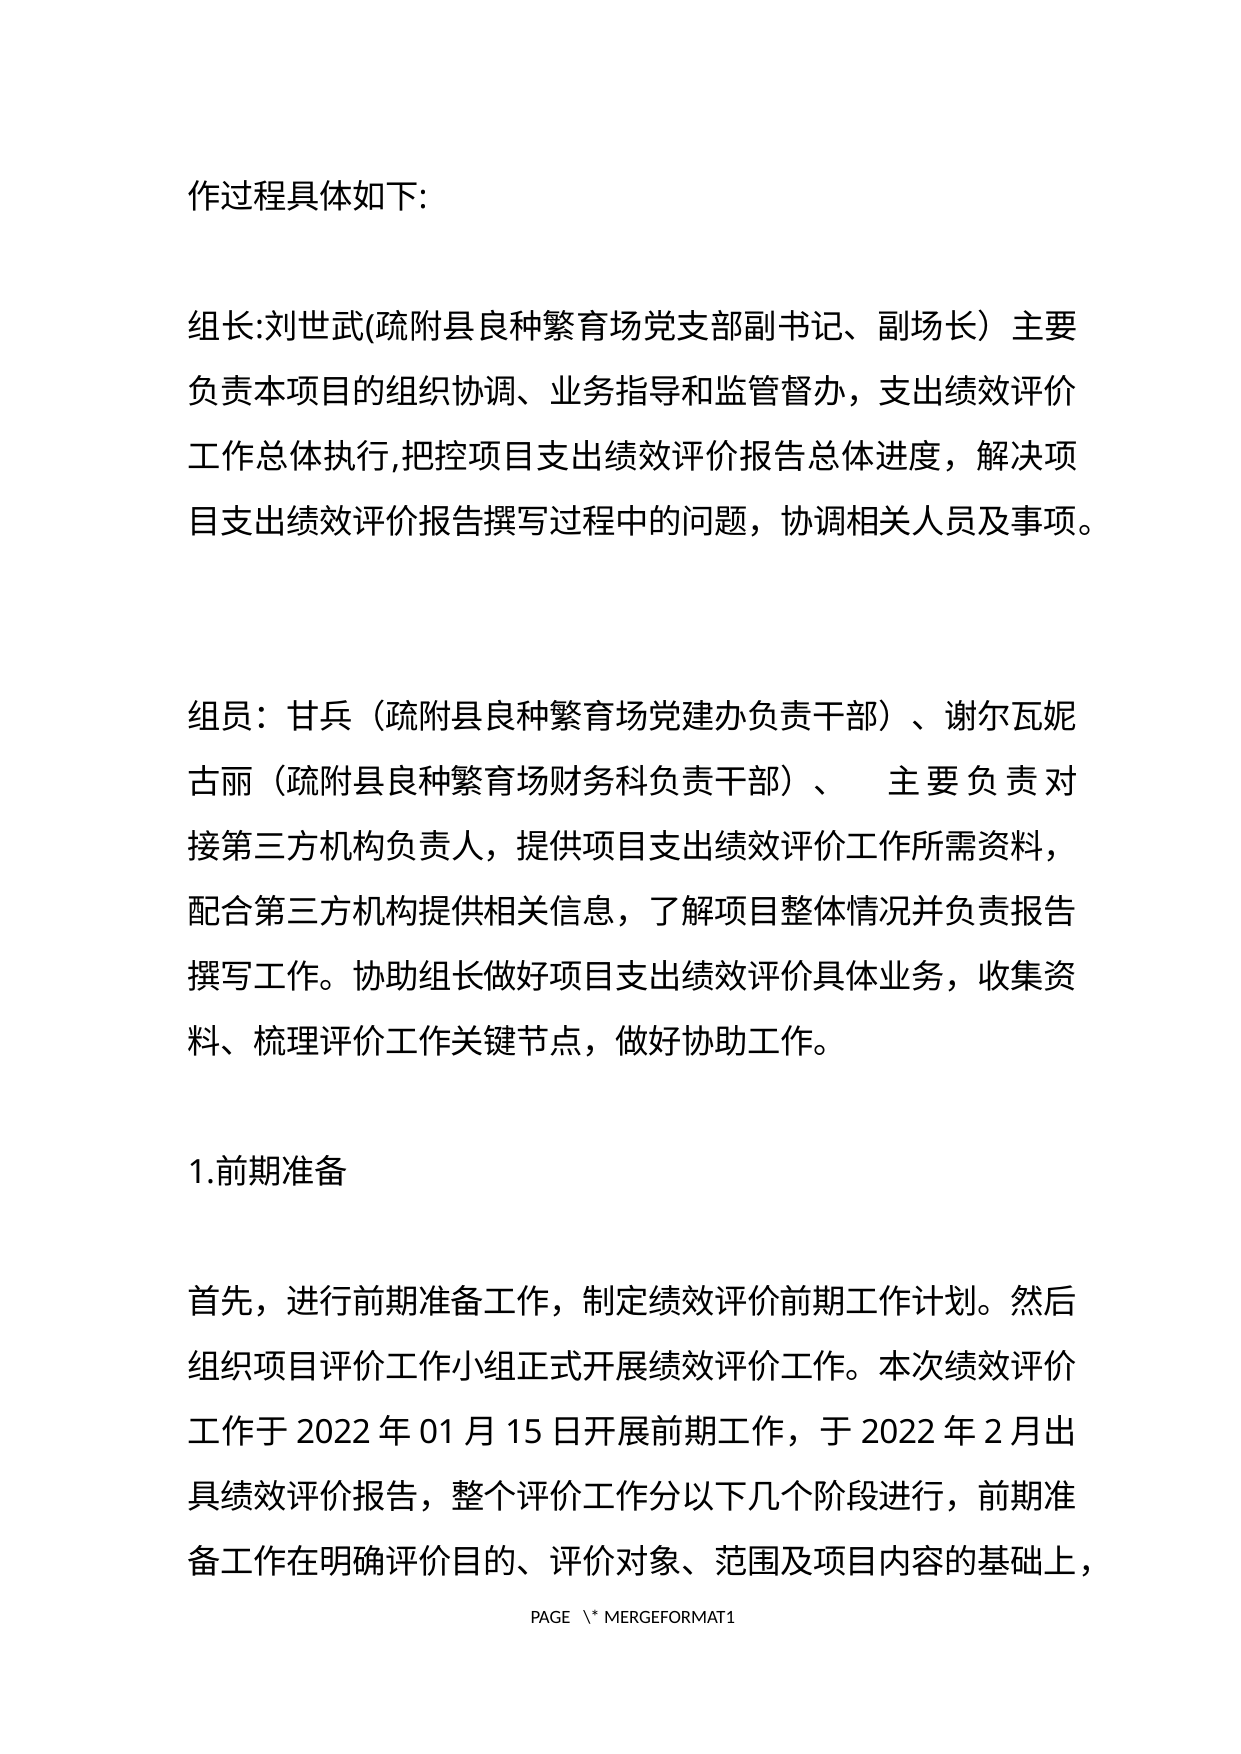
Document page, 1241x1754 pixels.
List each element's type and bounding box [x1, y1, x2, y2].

text [187, 162, 1078, 1592]
